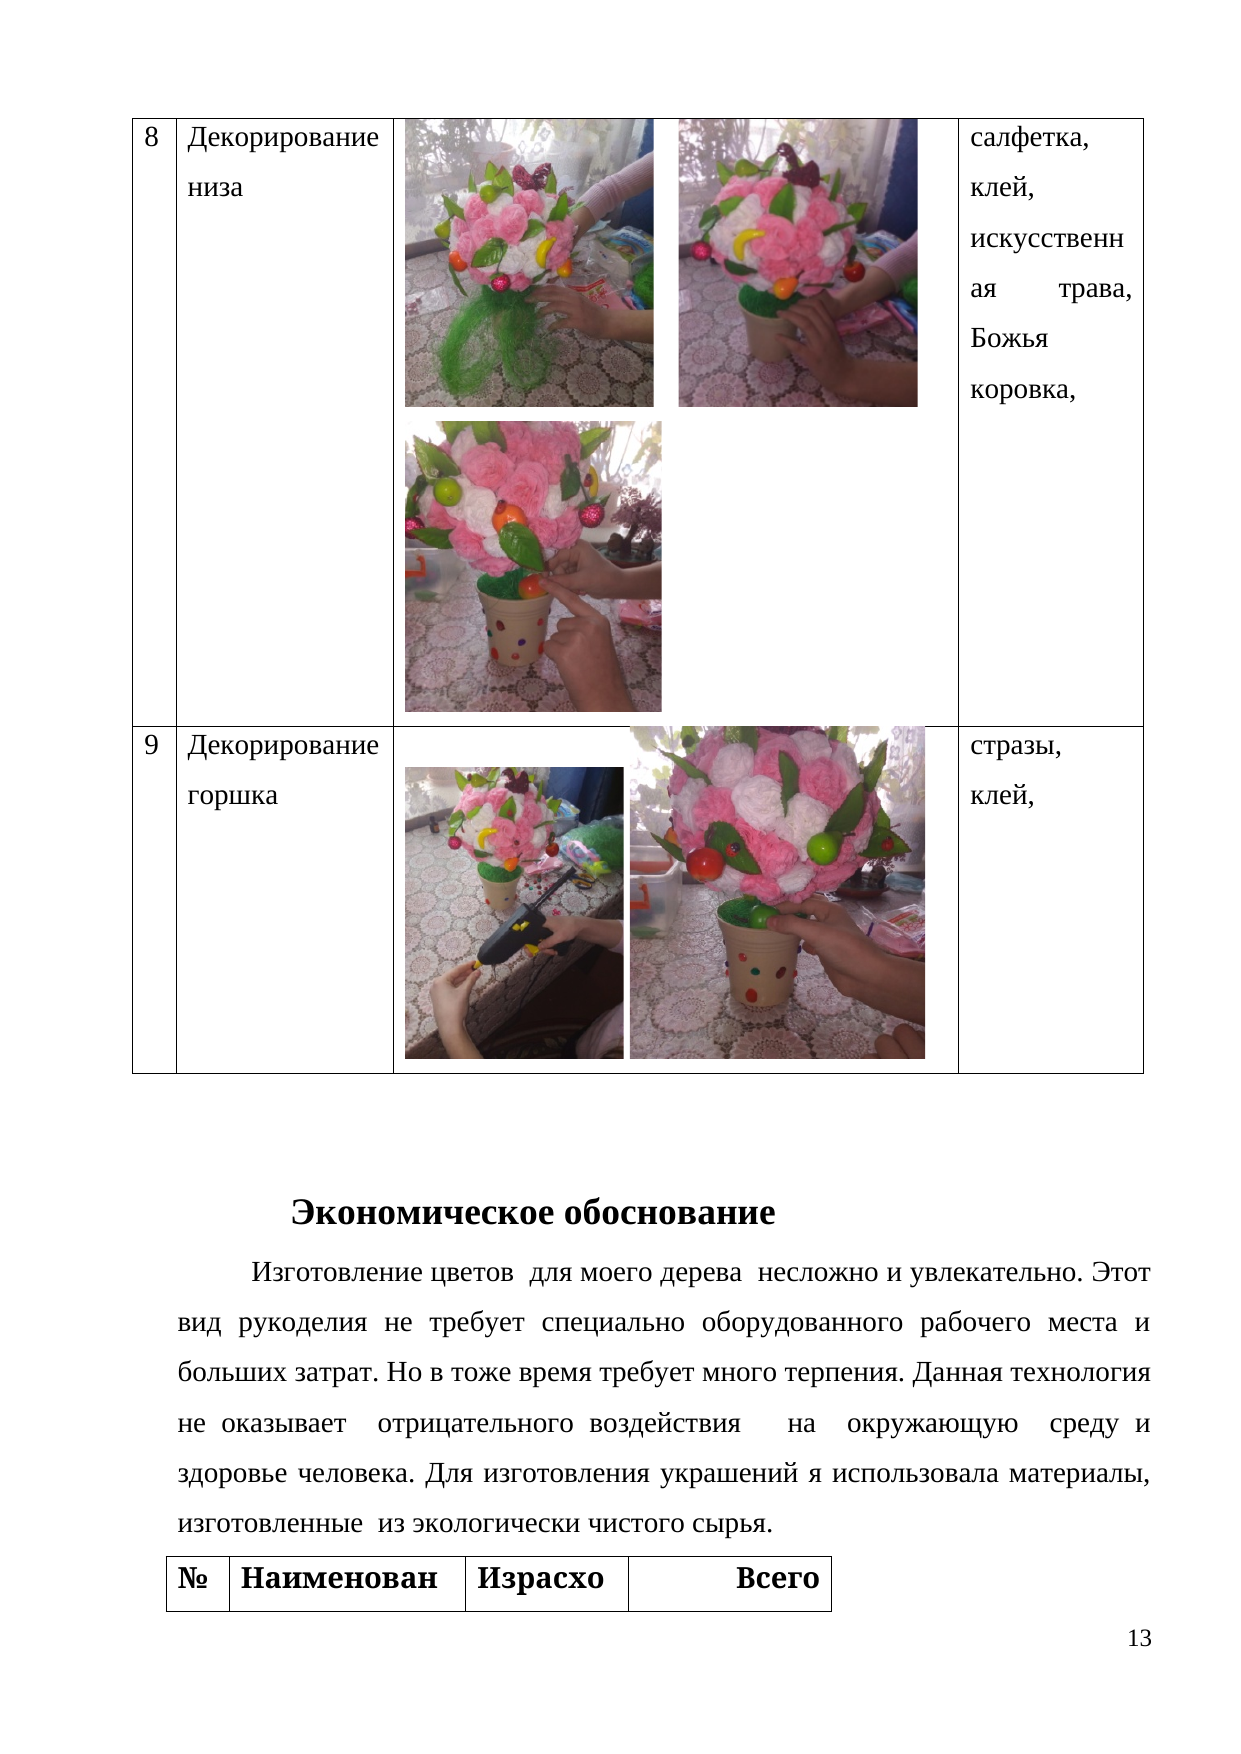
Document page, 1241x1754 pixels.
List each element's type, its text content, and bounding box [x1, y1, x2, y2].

table_cell Декорирование горшка [177, 727, 393, 1073]
table_cell Декорирование низа [177, 119, 393, 726]
table_cell салфетка, клей, искусственная трава, Божья коровка, [959, 119, 1143, 726]
table_cell стразы, клей, [959, 727, 1143, 1073]
table_cell [394, 119, 958, 726]
table_header Израсходовано штук [466, 1557, 628, 1611]
picture [405, 119, 654, 407]
table_header № [167, 1557, 229, 1611]
table_header Наименование [230, 1557, 465, 1611]
text Изготовление цветов для моего дерева несложно и увлекательно. Этот вид рукоделия не требует специально оборудованного рабочего места и больших затрат. Но в тоже время требует много терпения. Данная технология не оказывает отрицательного воздействия на окружающую среду и здоровье человека. Для изготовления украшений я использовала материалы, изготовленные из экологически чистого сырья. [177, 1254, 1152, 1539]
table_cell 8 [133, 119, 176, 726]
text Экономическое обоснование [177, 1189, 1152, 1232]
picture [678, 119, 918, 407]
picture [629, 726, 926, 1059]
picture [405, 767, 624, 1059]
table_cell [394, 727, 958, 1073]
table_header Всего денег [629, 1557, 831, 1611]
picture [405, 421, 662, 712]
table_cell 9 [133, 727, 176, 1073]
